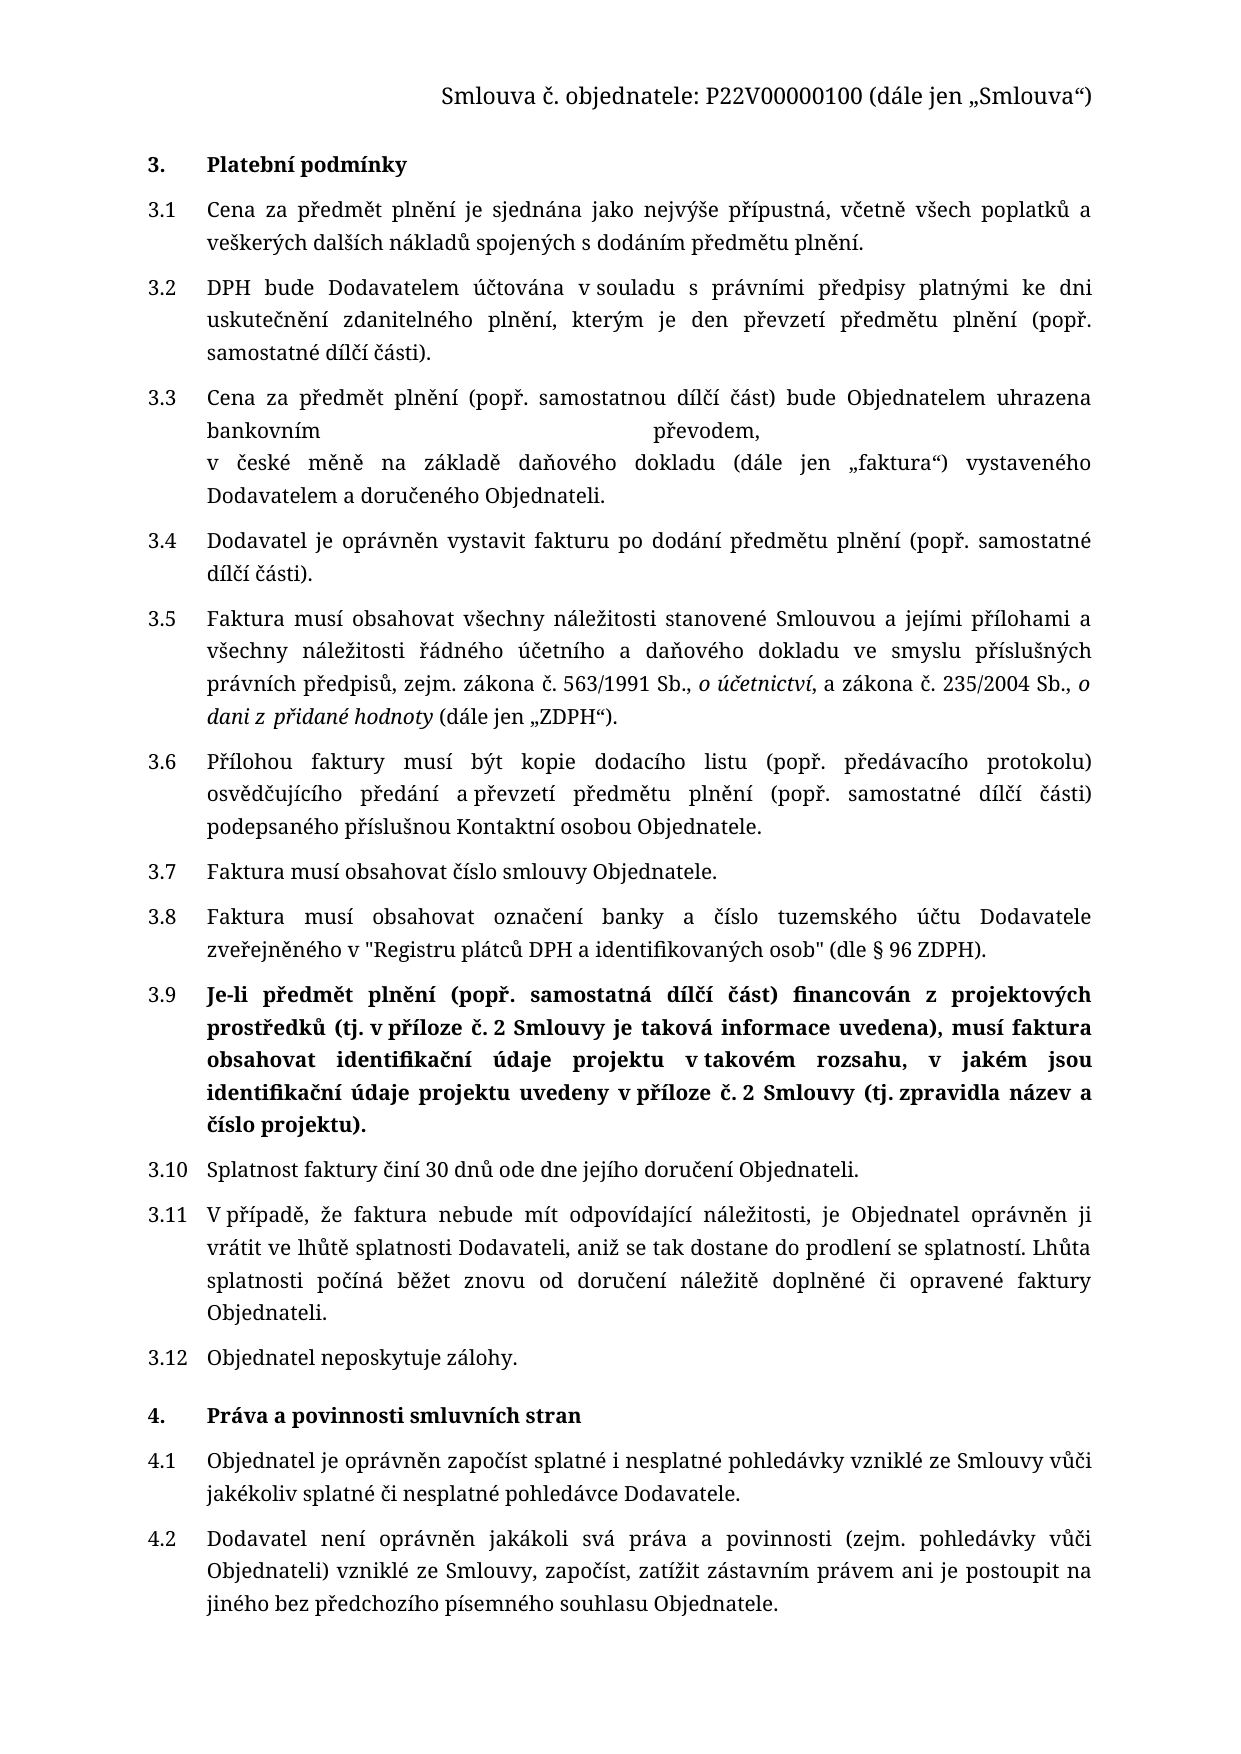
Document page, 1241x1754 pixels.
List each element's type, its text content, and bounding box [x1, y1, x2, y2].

list Práva a povinnosti smluvních stran [148, 1401, 1093, 1429]
list Faktura musí obsahovat všechny náležitosti stanovené Smlouvou a jejími přílohami a všechny náležitosti řádného účetního a daňového dokladu ve smyslu příslušných právních předpisů, zejm. zákona č. 563/1991 Sb., o účetnictví, a zákona č. 235/2004 Sb., o dani z přidané hodnoty (dále jen „ZDPH“). [148, 604, 1093, 730]
list Objednatel neposkytuje zálohy. [148, 1343, 1093, 1372]
list Dodavatel není oprávněn jakákoli svá práva a povinnosti (zejm. pohledávky vůči Objednateli) vzniklé ze Smlouvy, započíst, zatížit zástavním právem ani je postoupit na jiného bez předchozího písemného souhlasu Objednatele. [148, 1524, 1093, 1618]
list Platební podmínky [148, 150, 1093, 179]
list Přílohou faktury musí být kopie dodacího listu (popř. předávacího protokolu) osvědčujícího předání a převzetí předmětu plnění (popř. samostatné dílčí části) podepsaného příslušnou Kontaktní osobou Objednatele. [148, 747, 1093, 841]
list Faktura musí obsahovat číslo smlouvy Objednatele. [148, 857, 1093, 886]
list Objednatel je oprávněn započíst splatné i nesplatné pohledávky vzniklé ze Smlouvy vůči jakékoliv splatné či nesplatné pohledávce Dodavatele. [148, 1446, 1093, 1507]
list Faktura musí obsahovat označení banky a číslo tuzemského účtu Dodavatele zveřejněného v "Registru plátců DPH a identifikovaných osob" (dle § 96 ZDPH). [148, 902, 1093, 963]
list Cena za předmět plnění (popř. samostatnou dílčí část) bude Objednatelem uhrazena bankovním převodem, v české měně na základě daňového dokladu (dále jen „faktura“) vystaveného Dodavatelem a doručeného Objednateli. [148, 383, 1093, 509]
list Cena za předmět plnění je sjednána jako nejvýše přípustná, včetně všech poplatků a veškerých dalších nákladů spojených s dodáním předmětu plnění. [148, 195, 1093, 256]
list V případě, že faktura nebude mít odpovídající náležitosti, je Objednatel oprávněn ji vrátit ve lhůtě splatnosti Dodavateli, aniž se tak dostane do prodlení se splatností. Lhůta splatnosti počíná běžet znovu od doručení náležitě doplněné či opravené faktury Objednateli. [148, 1201, 1093, 1327]
list Dodavatel je oprávněn vystavit fakturu po dodání předmětu plnění (popř. samostatné dílčí části). [148, 526, 1093, 587]
list DPH bude Dodavatelem účtována v souladu s právními předpisy platnými ke dni uskutečnění zdanitelného plnění, kterým je den převzetí předmětu plnění (popř. samostatné dílčí části). [148, 273, 1093, 367]
list Je-li předmět plnění (popř. samostatná dílčí část) financován z projektových prostředků (tj. v příloze č. 2 Smlouvy je taková informace uvedena), musí faktura obsahovat identifikační údaje projektu v takovém rozsahu, v jakém jsou identifikační údaje projektu uvedeny v příloze č. 2 Smlouvy (tj. zpravidla název a číslo projektu). [148, 980, 1093, 1139]
list Splatnost faktury činí 30 dnů ode dne jejího doručení Objednateli. [148, 1156, 1093, 1184]
